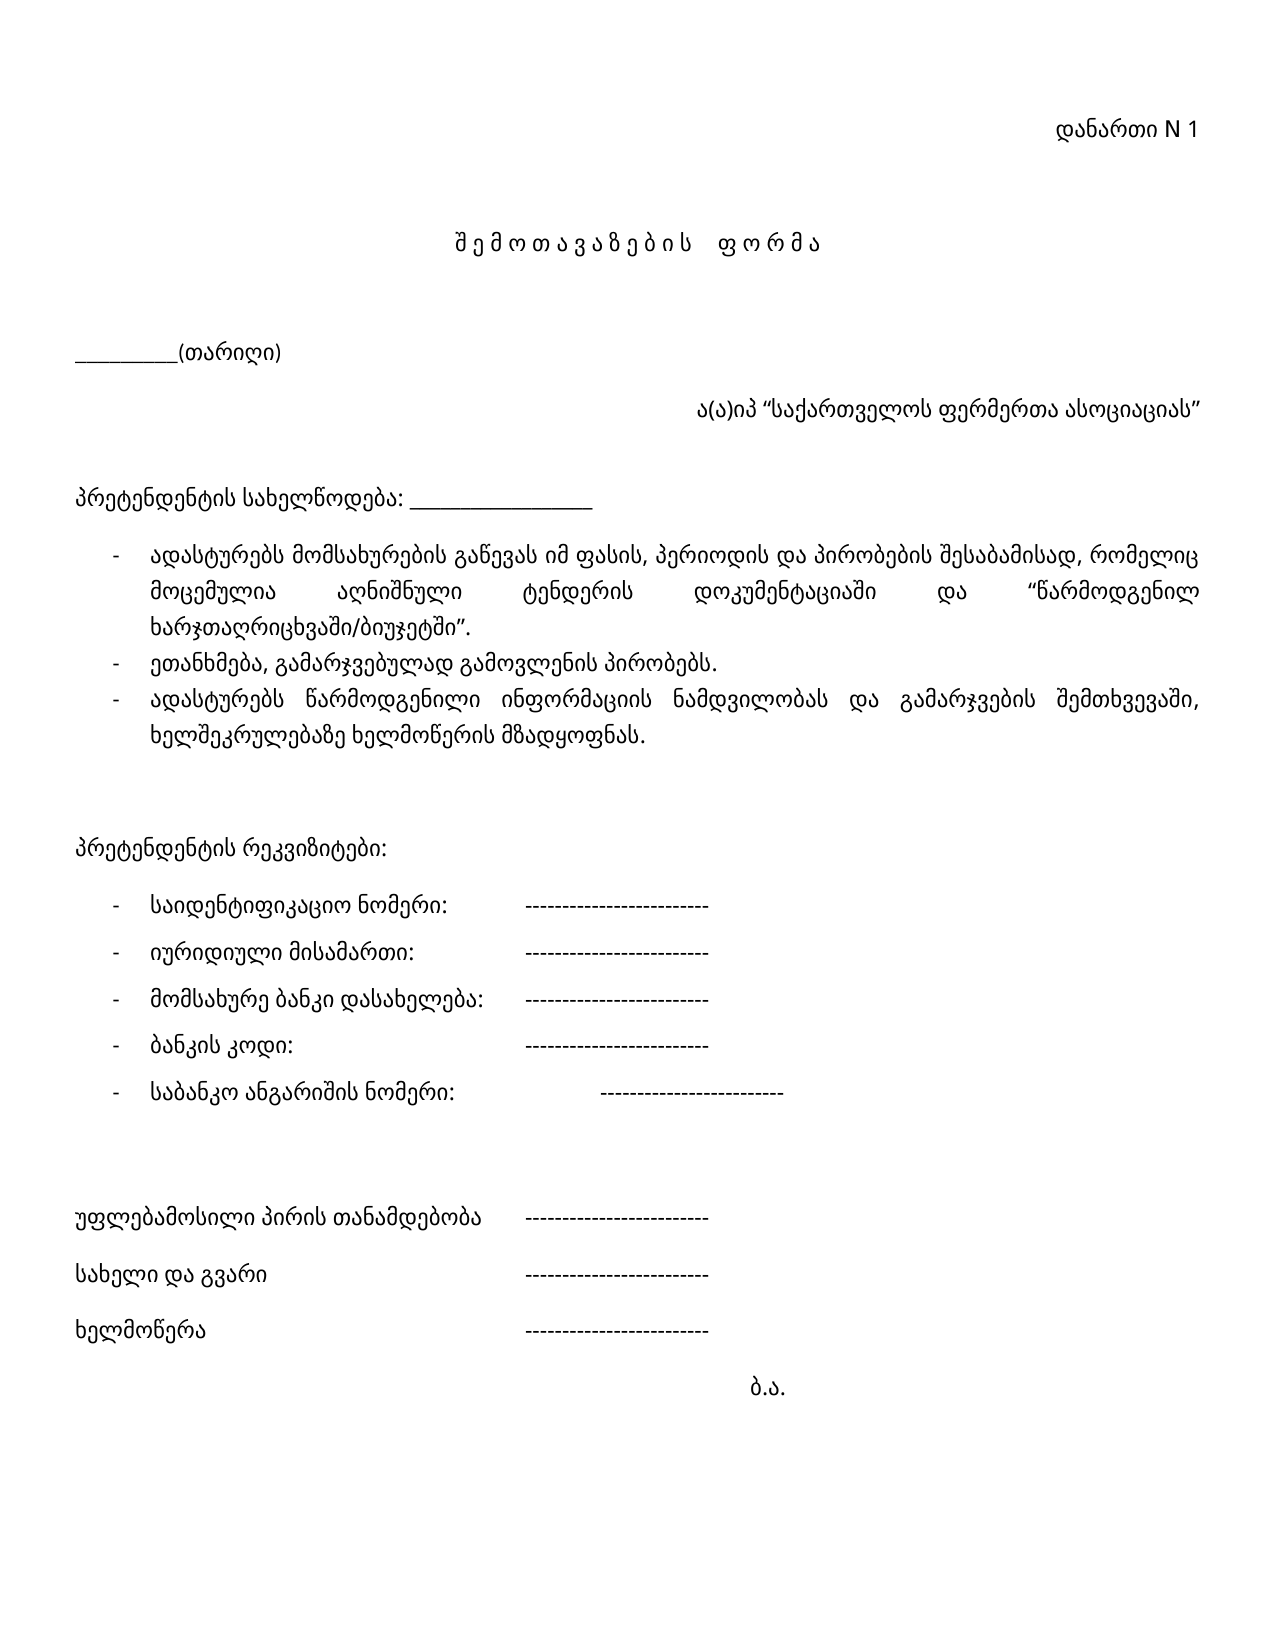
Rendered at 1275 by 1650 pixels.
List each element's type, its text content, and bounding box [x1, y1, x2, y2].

list საბანკო ანგარიშის ნომერი: ------------------------- [112, 1076, 1200, 1108]
text დანართი N 1 [75, 113, 1200, 144]
text პრეტენდენტის სახელწოდება: __________________ [75, 482, 1200, 513]
text ა(ა)იპ “საქართველოს ფერმერთა ასოციაციას” [75, 393, 1200, 424]
text სახელი და გვარი ------------------------- [75, 1258, 1200, 1289]
list მომსახურე ბანკი დასახელება: ------------------------- [112, 983, 1200, 1014]
text ბ.ა. [75, 1371, 1200, 1402]
text ხელმოწერა ------------------------- [75, 1314, 1200, 1346]
list ეთანხმება, გამარჯვებულად გამოვლენის პირობებს. [112, 647, 1200, 678]
list ადასტურებს მომსახურების გაწევას იმ ფასის, პერიოდის და პირობების შესაბამისად, რომელიც მოცემულია აღნიშნული ტენდერის დოკუმენტაციაში და “წარმოდგენილ ხარჯთაღრიცხვაში/ბიუჯეტში”. [112, 539, 1200, 642]
list ბანკის კოდი: ------------------------- [112, 1029, 1200, 1061]
list იურიდიული მისამართი: ------------------------- [112, 936, 1200, 967]
text პრეტენდენტის რეკვიზიტები: [75, 832, 1200, 863]
text უფლებამოსილი პირის თანამდებობა ------------------------- [75, 1201, 1200, 1232]
text შ ე მ ო თ ა ვ ა ზ ე ბ ი ს ფ ო რ მ ა [75, 227, 1200, 258]
list ადასტურებს წარმოდგენილი ინფორმაციის ნამდვილობას და გამარჯვების შემთხვევაში, ხელშეკრულებაზე ხელმოწერის მზადყოფნას. [112, 683, 1200, 750]
text _________(თარიღი) [75, 336, 1200, 368]
list საიდენტიფიკაციო ნომერი: ------------------------- [112, 889, 1200, 920]
